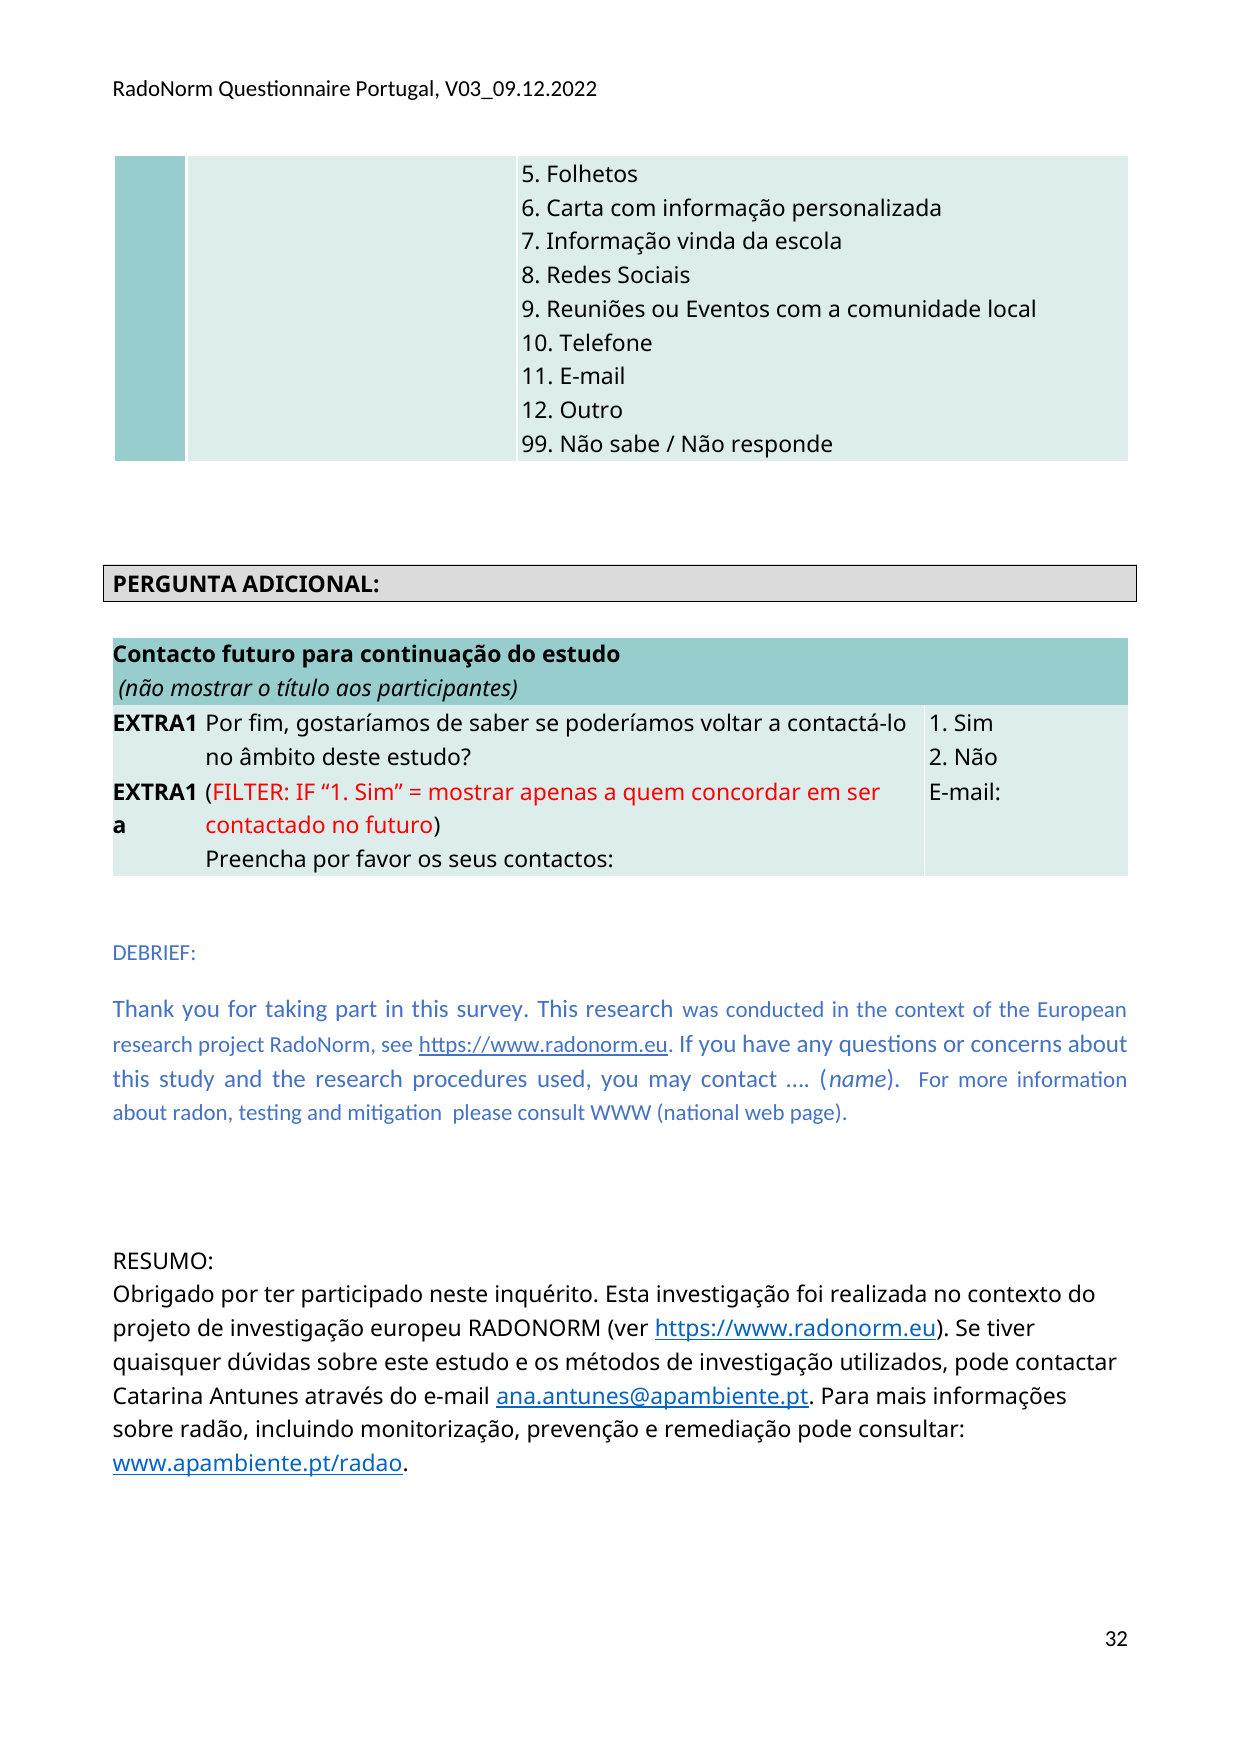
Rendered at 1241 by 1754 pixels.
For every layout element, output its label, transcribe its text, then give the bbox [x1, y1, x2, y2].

text Thank you for taking part in this survey. This research was conducted in the context of the European research project RadoNorm, see https://www.radonorm.eu. If you have any questions or concerns about this study and the research procedures used, you may contact …. (name). For more information about radon, testing and mitigation please consult WWW (national web page). [112, 993, 1128, 1126]
table_cell (FILTER: IF “1. Sim” = mostrar apenas a quem concordar em ser contactado no futuro) Preencha por favor os seus contactos: [201, 774, 924, 876]
table_cell MINF1 [115, 156, 185, 461]
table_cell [188, 156, 516, 461]
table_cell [518, 156, 1128, 461]
table_cell E-mail: [925, 774, 1128, 876]
table_cell 1. Sim 2. Não [925, 705, 1128, 774]
table_cell EXTRA1 [113, 705, 201, 774]
table_cell EXTRA1a [113, 774, 201, 876]
table_cell Por fim, gostaríamos de saber se poderíamos voltar a contactá-lo no âmbito deste estudo? [201, 705, 924, 774]
text RESUMO: [112, 1244, 1128, 1276]
text Obrigado por ter participado neste inquérito. Esta investigação foi realizada no contexto do projeto de investigação europeu RADONORM (ver https://www.radonorm.eu). Se tiver quaisquer dúvidas sobre este estudo e os métodos de investigação utilizados, pode contactar Catarina Antunes através do e-mail ana.antunes@apambiente.pt. Para mais informações sobre radão, incluindo monitorização, prevenção e remediação pode consultar: www.apambiente.pt/radao. [112, 1278, 1128, 1478]
text PERGUNTA ADICIONAL: [104, 566, 1136, 601]
table_header Contacto futuro para continuação do estudo (não mostrar o título aos participantes) [113, 638, 1128, 705]
text DEBRIEF: [112, 938, 1128, 966]
